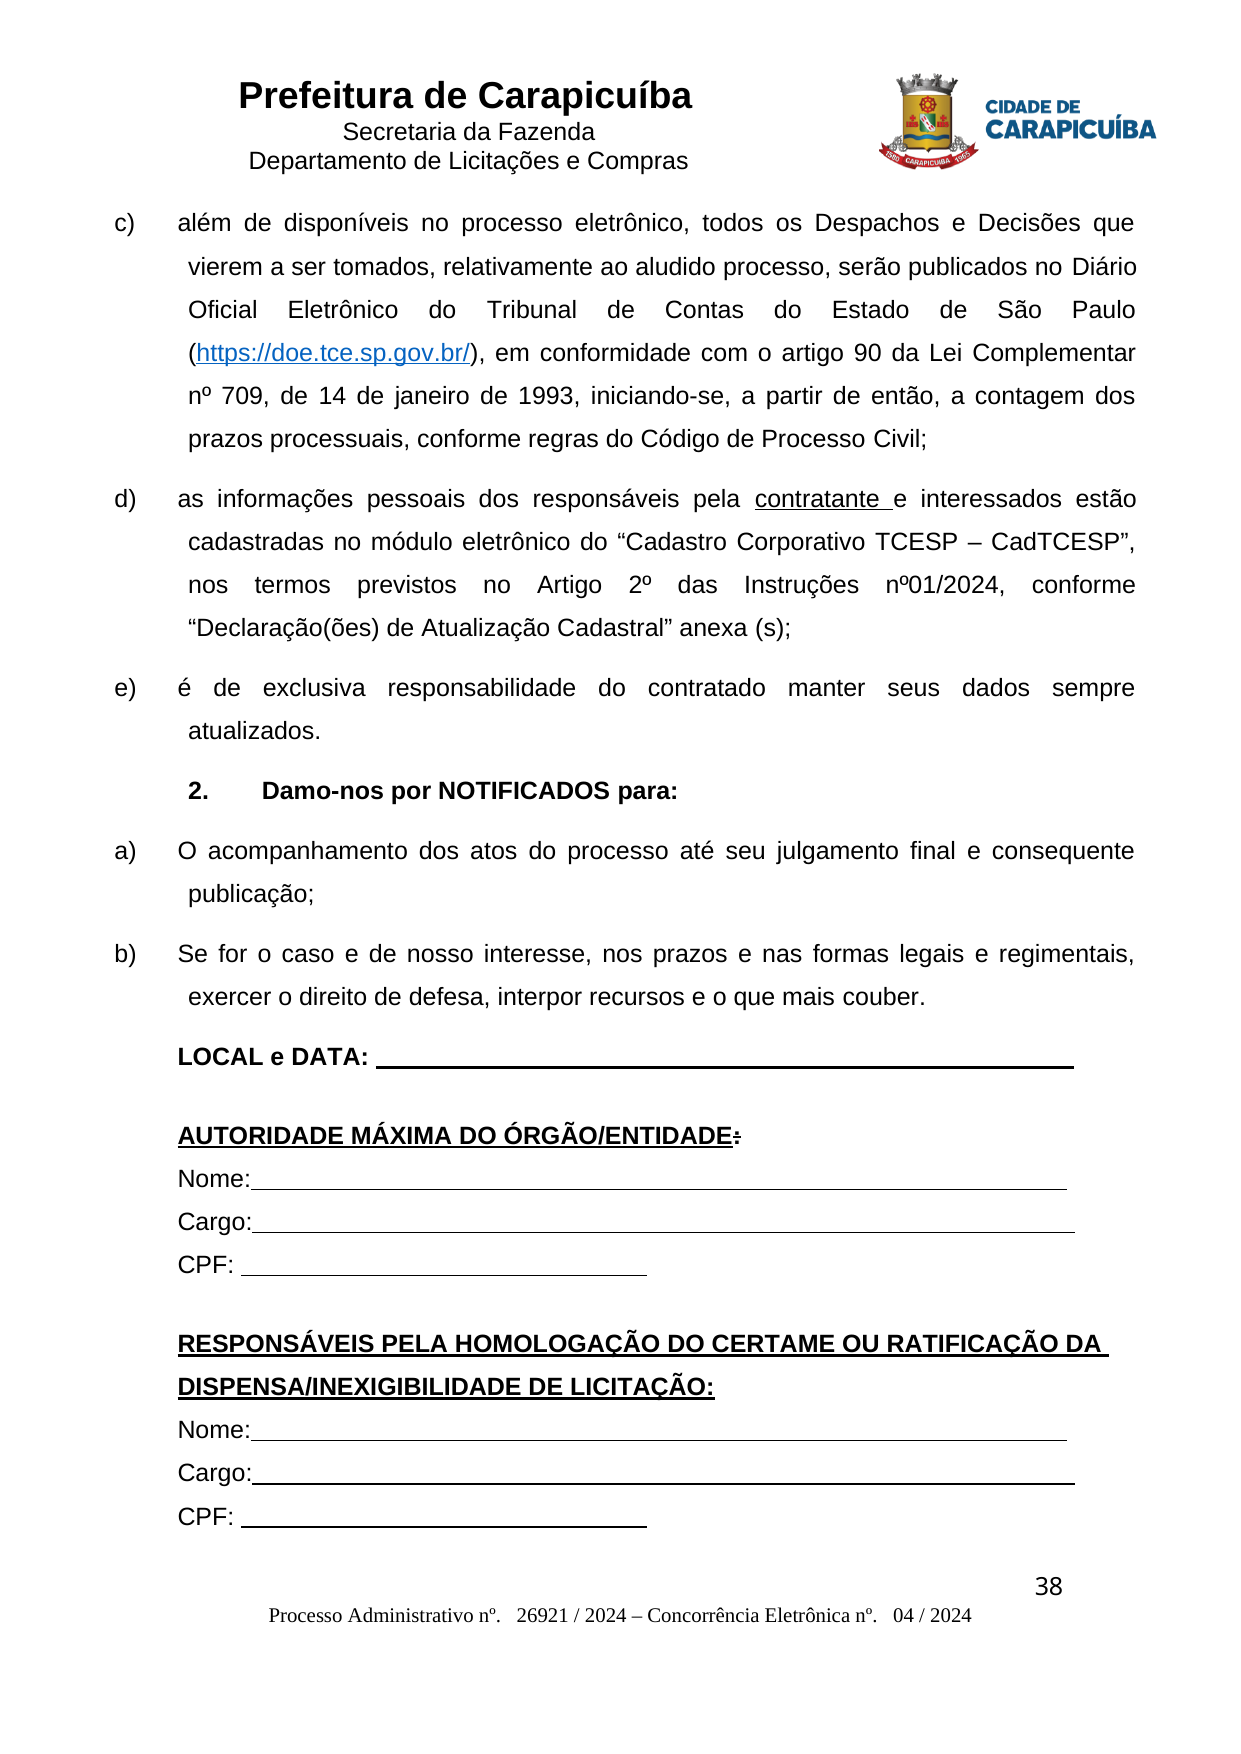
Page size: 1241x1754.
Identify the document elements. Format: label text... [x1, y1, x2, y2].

text Nome: [177, 1415, 1137, 1444]
text CPF: [177, 1502, 1137, 1530]
text RESPONSÁVEIS PELA HOMOLOGAÇÃO DO CERTAME OU RATIFICAÇÃO DA DISPENSA/INEXIGIBILIDADE DE LICITAÇÃO: [177, 1329, 1137, 1401]
text LOCAL e DATA: [177, 1042, 1137, 1070]
text Cargo: [177, 1207, 1137, 1236]
list Se for o caso e de nosso interesse, nos prazos e nas formas legais e regimentais, exercer o direito de defesa, interpor recursos e o que mais couber. [114, 939, 1137, 1011]
picture [877, 65, 1159, 172]
text CPF: [177, 1250, 1137, 1279]
list O acompanhamento dos atos do processo até seu julgamento final e consequente publicação; [114, 836, 1137, 908]
text AUTORIDADE MÁXIMA DO ÓRGÃO/ENTIDADE: [177, 1121, 1137, 1149]
list além de disponíveis no processo eletrônico, todos os Despachos e Decisões que vierem a ser tomados, relativamente ao aludido processo, serão publicados no Diário Oficial Eletrônico do Tribunal de Contas do Estado de São Paulo (https://doe.tce.sp.gov.br/), em conformidade com o artigo 90 da Lei Complementar nº 709, de 14 de janeiro de 1993, iniciando-se, a partir de então, a contagem dos prazos processuais, conforme regras do Código de Processo Civil; [114, 208, 1137, 453]
text Nome: [177, 1164, 1137, 1192]
text Cargo: [177, 1458, 1137, 1487]
list as informações pessoais dos responsáveis pela contratante e interessados estão cadastradas no módulo eletrônico do “Cadastro Corporativo TCESP – CadTCESP”, nos termos previstos no Artigo 2º das Instruções nº01/2024, conforme “Declaração(ões) de Atualização Cadastral” anexa (s); [114, 484, 1137, 642]
list Damo-nos por NOTIFICADOS para: [188, 776, 1137, 805]
list é de exclusiva responsabilidade do contratado manter seus dados sempre atualizados. [114, 673, 1137, 745]
